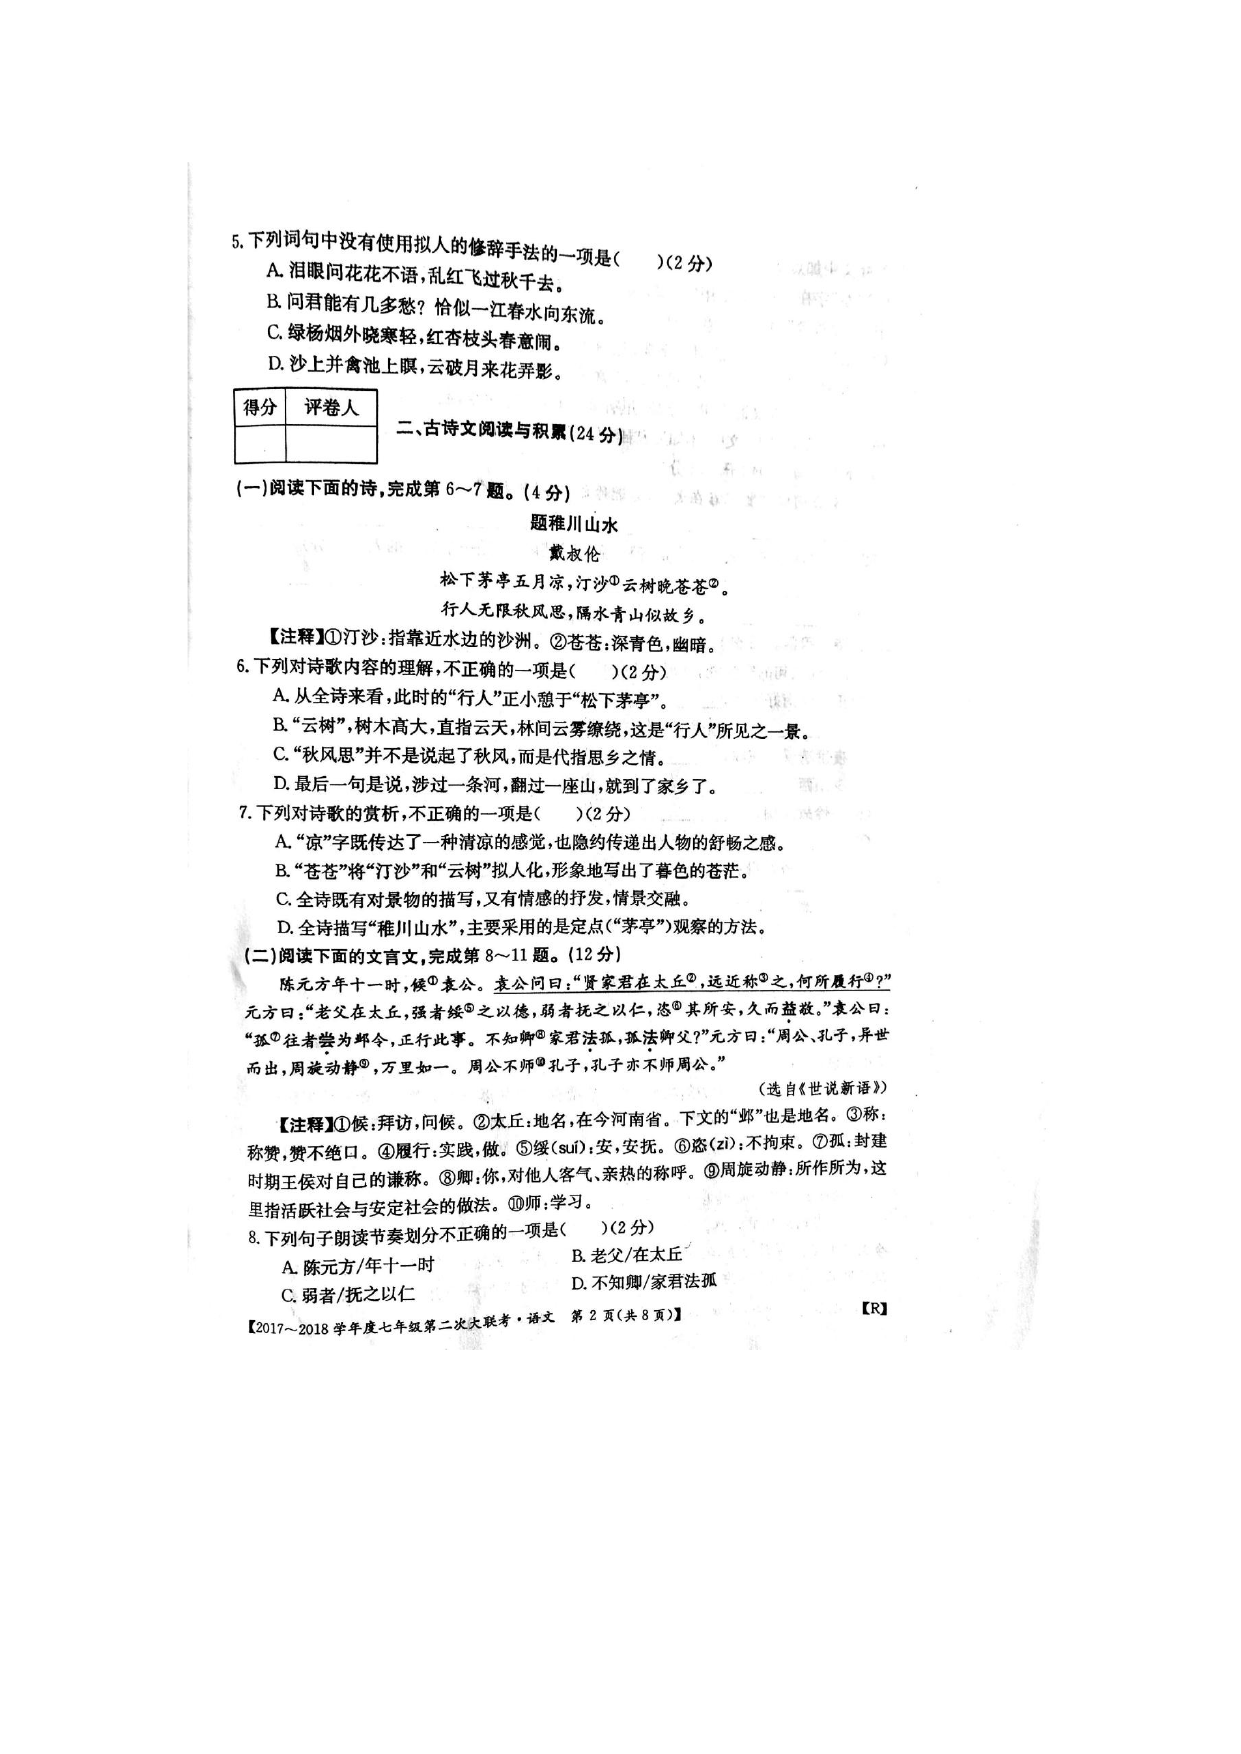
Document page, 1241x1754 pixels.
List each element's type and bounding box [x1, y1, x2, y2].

picture [187, 162, 1052, 1350]
